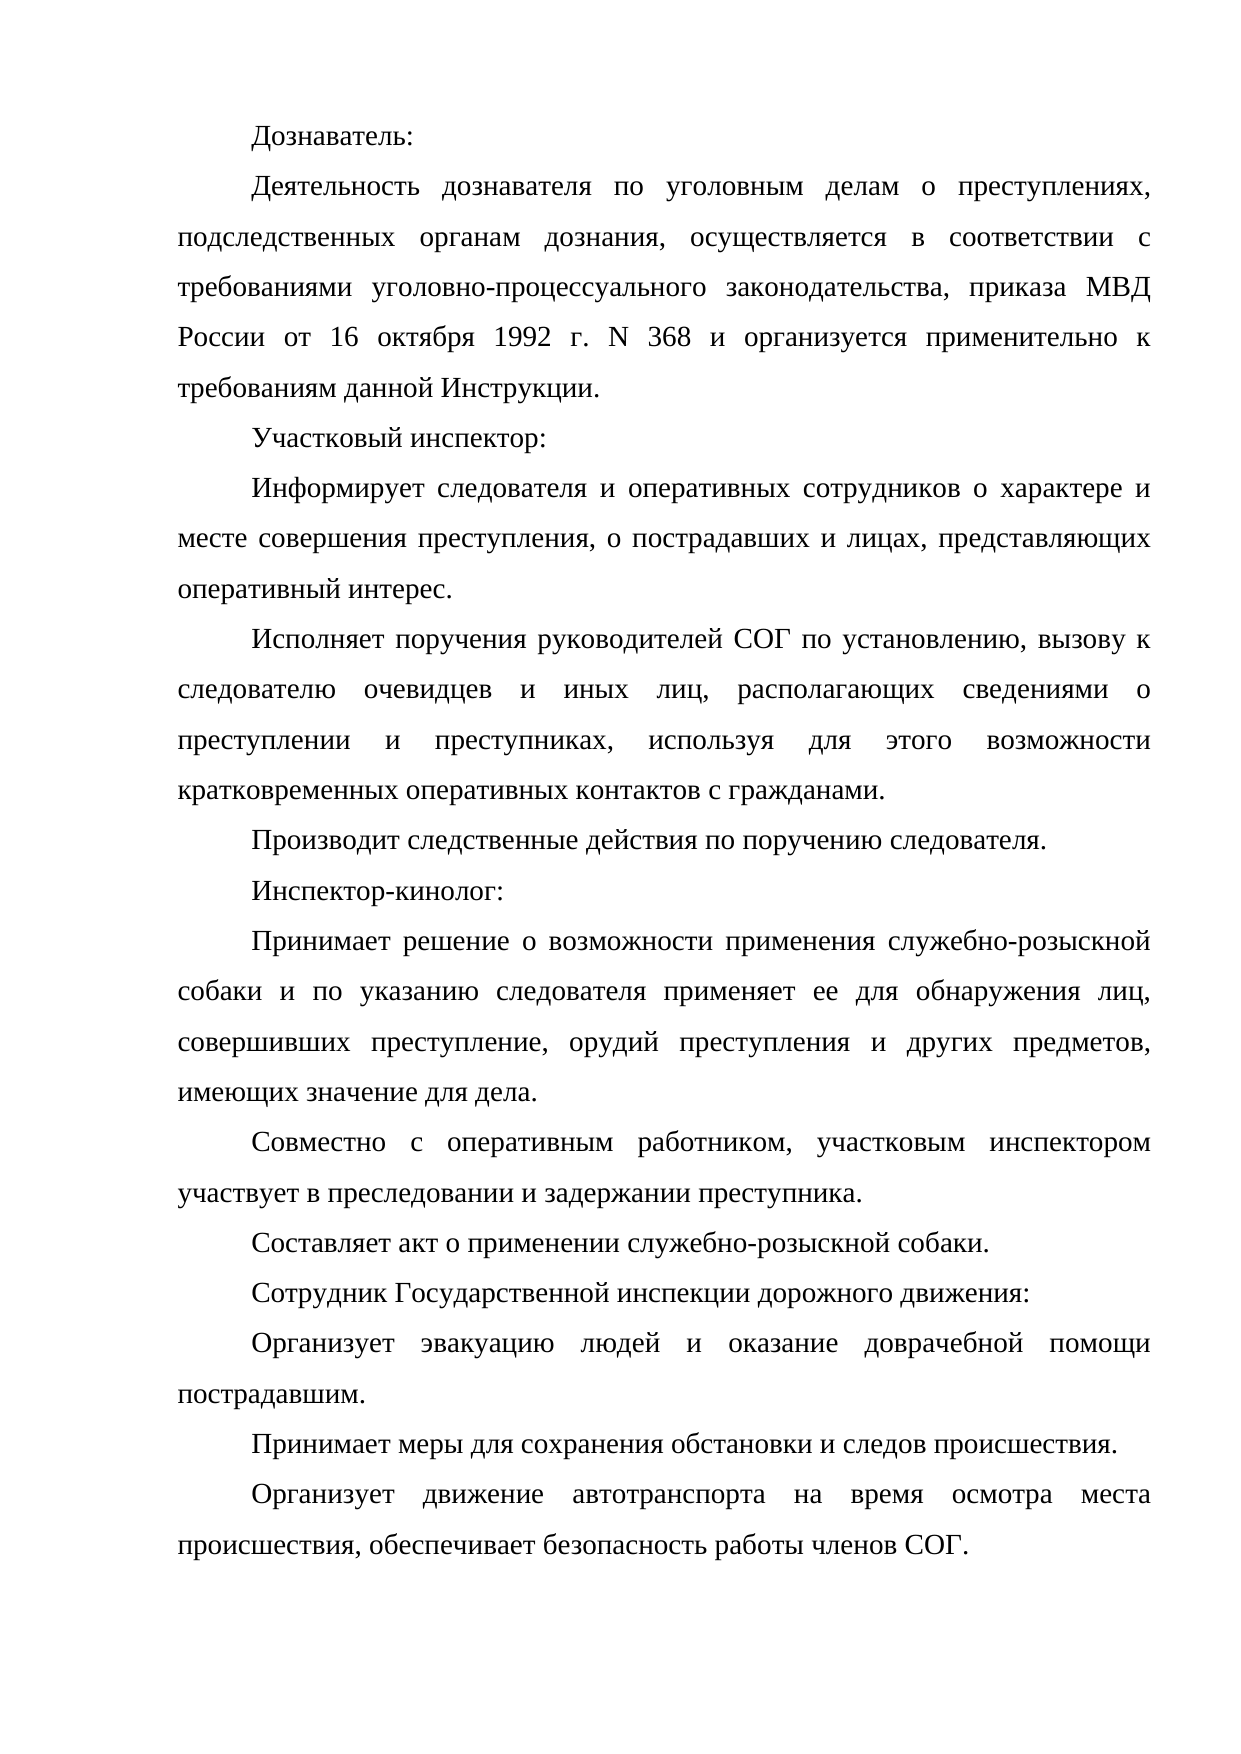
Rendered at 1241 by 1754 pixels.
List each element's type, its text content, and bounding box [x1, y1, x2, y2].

text Участковый инспектор: [177, 420, 1152, 453]
text Сотрудник Государственной инспекции дорожного движения: [177, 1275, 1152, 1309]
text Совместно с оперативным работником, участковым инспектором участвует в преследовании и задержании преступника. [177, 1124, 1152, 1208]
text Принимает меры для сохранения обстановки и следов происшествия. [177, 1426, 1152, 1460]
text Информирует следователя и оперативных сотрудников о характере и месте совершения преступления, о пострадавших и лицах, представляющих оперативный интерес. [177, 470, 1152, 604]
text Производит следственные действия по поручению следователя. [177, 822, 1152, 856]
text Дознаватель: [177, 118, 1152, 152]
text Деятельность дознавателя по уголовным делам о преступлениях, подследственных органам дознания, осуществляется в соответствии с требованиями уголовно-процессуального законодательства, приказа МВД России от 16 октября 1992 г. N 368 и организуется применительно к требованиям данной Инструкции. [177, 168, 1152, 403]
text Организует движение автотранспорта на время осмотра места происшествия, обеспечивает безопасность работы членов СОГ. [177, 1477, 1152, 1560]
text Исполняет поручения руководителей СОГ по установлению, вызову к следователю очевидцев и иных лиц, располагающих сведениями о преступлении и преступниках, используя для этого возможности кратковременных оперативных контактов с гражданами. [177, 621, 1152, 806]
text Принимает решение о возможности применения служебно-розыскной собаки и по указанию следователя применяет ее для обнаружения лиц, совершивших преступление, орудий преступления и других предметов, имеющих значение для дела. [177, 923, 1152, 1108]
text Организует эвакуацию людей и оказание доврачебной помощи пострадавшим. [177, 1326, 1152, 1409]
text Составляет акт о применении служебно-розыскной собаки. [177, 1225, 1152, 1258]
text Инспектор-кинолог: [177, 873, 1152, 906]
